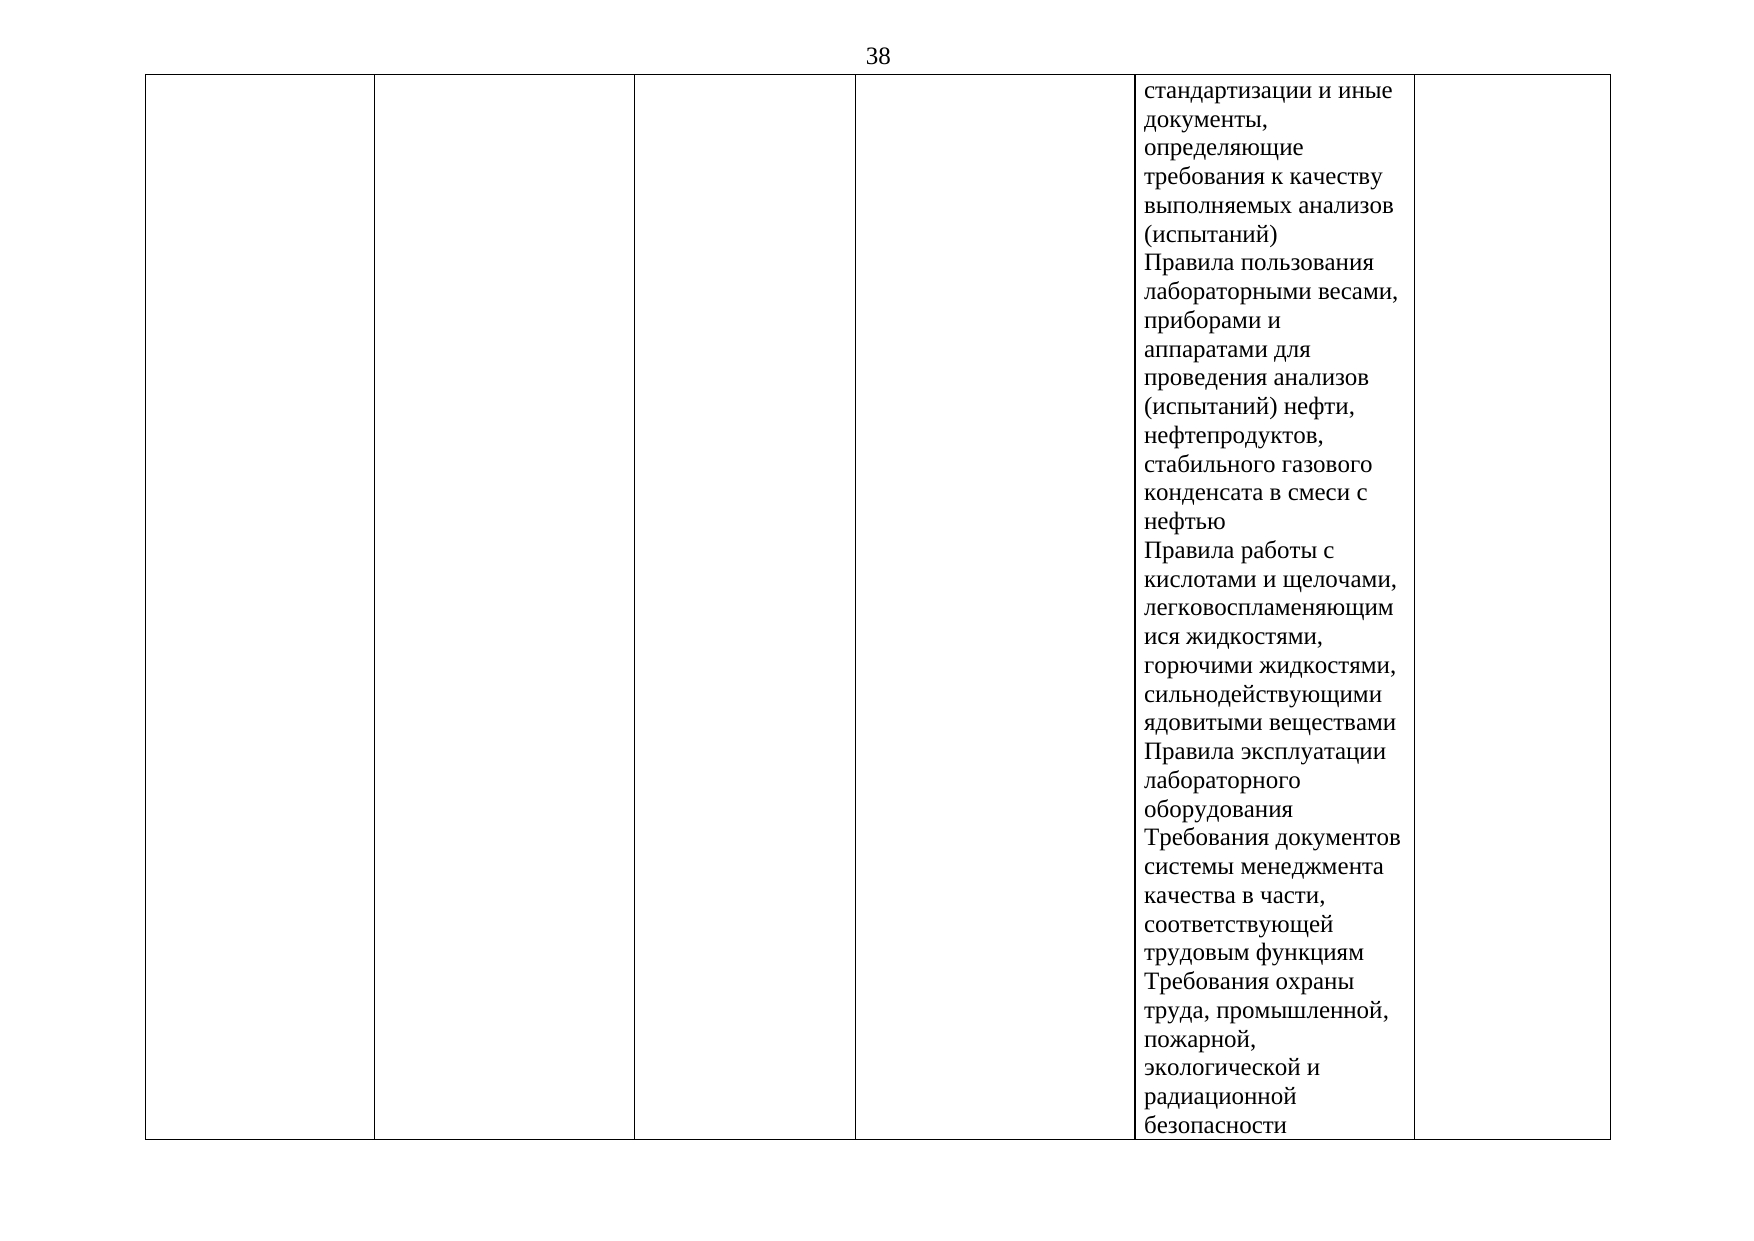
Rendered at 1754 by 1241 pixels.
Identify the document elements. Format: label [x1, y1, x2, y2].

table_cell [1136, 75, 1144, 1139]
table_cell [856, 75, 1134, 1139]
table_cell [635, 75, 855, 1139]
table_cell [1415, 75, 1610, 1139]
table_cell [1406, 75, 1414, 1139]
